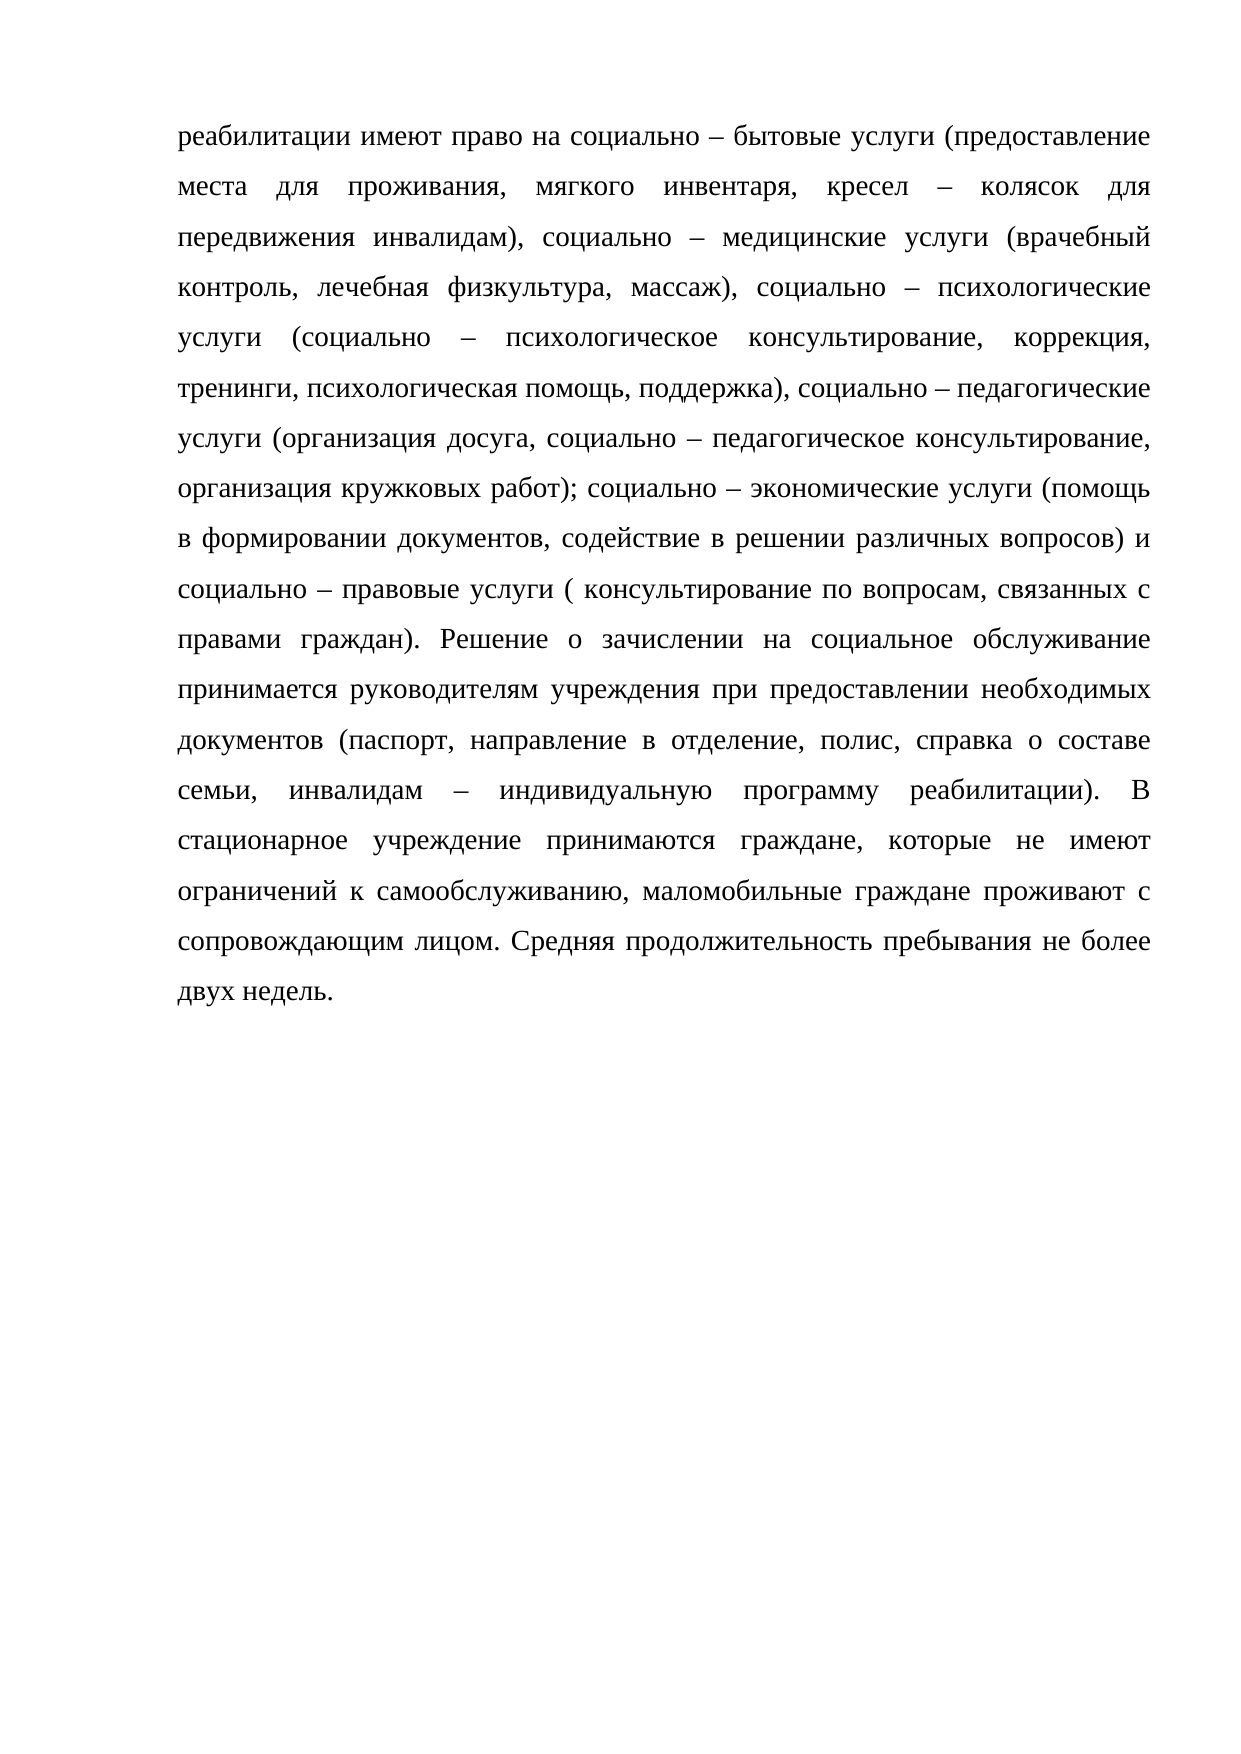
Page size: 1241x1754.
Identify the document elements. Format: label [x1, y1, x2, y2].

text [177, 118, 1152, 1007]
